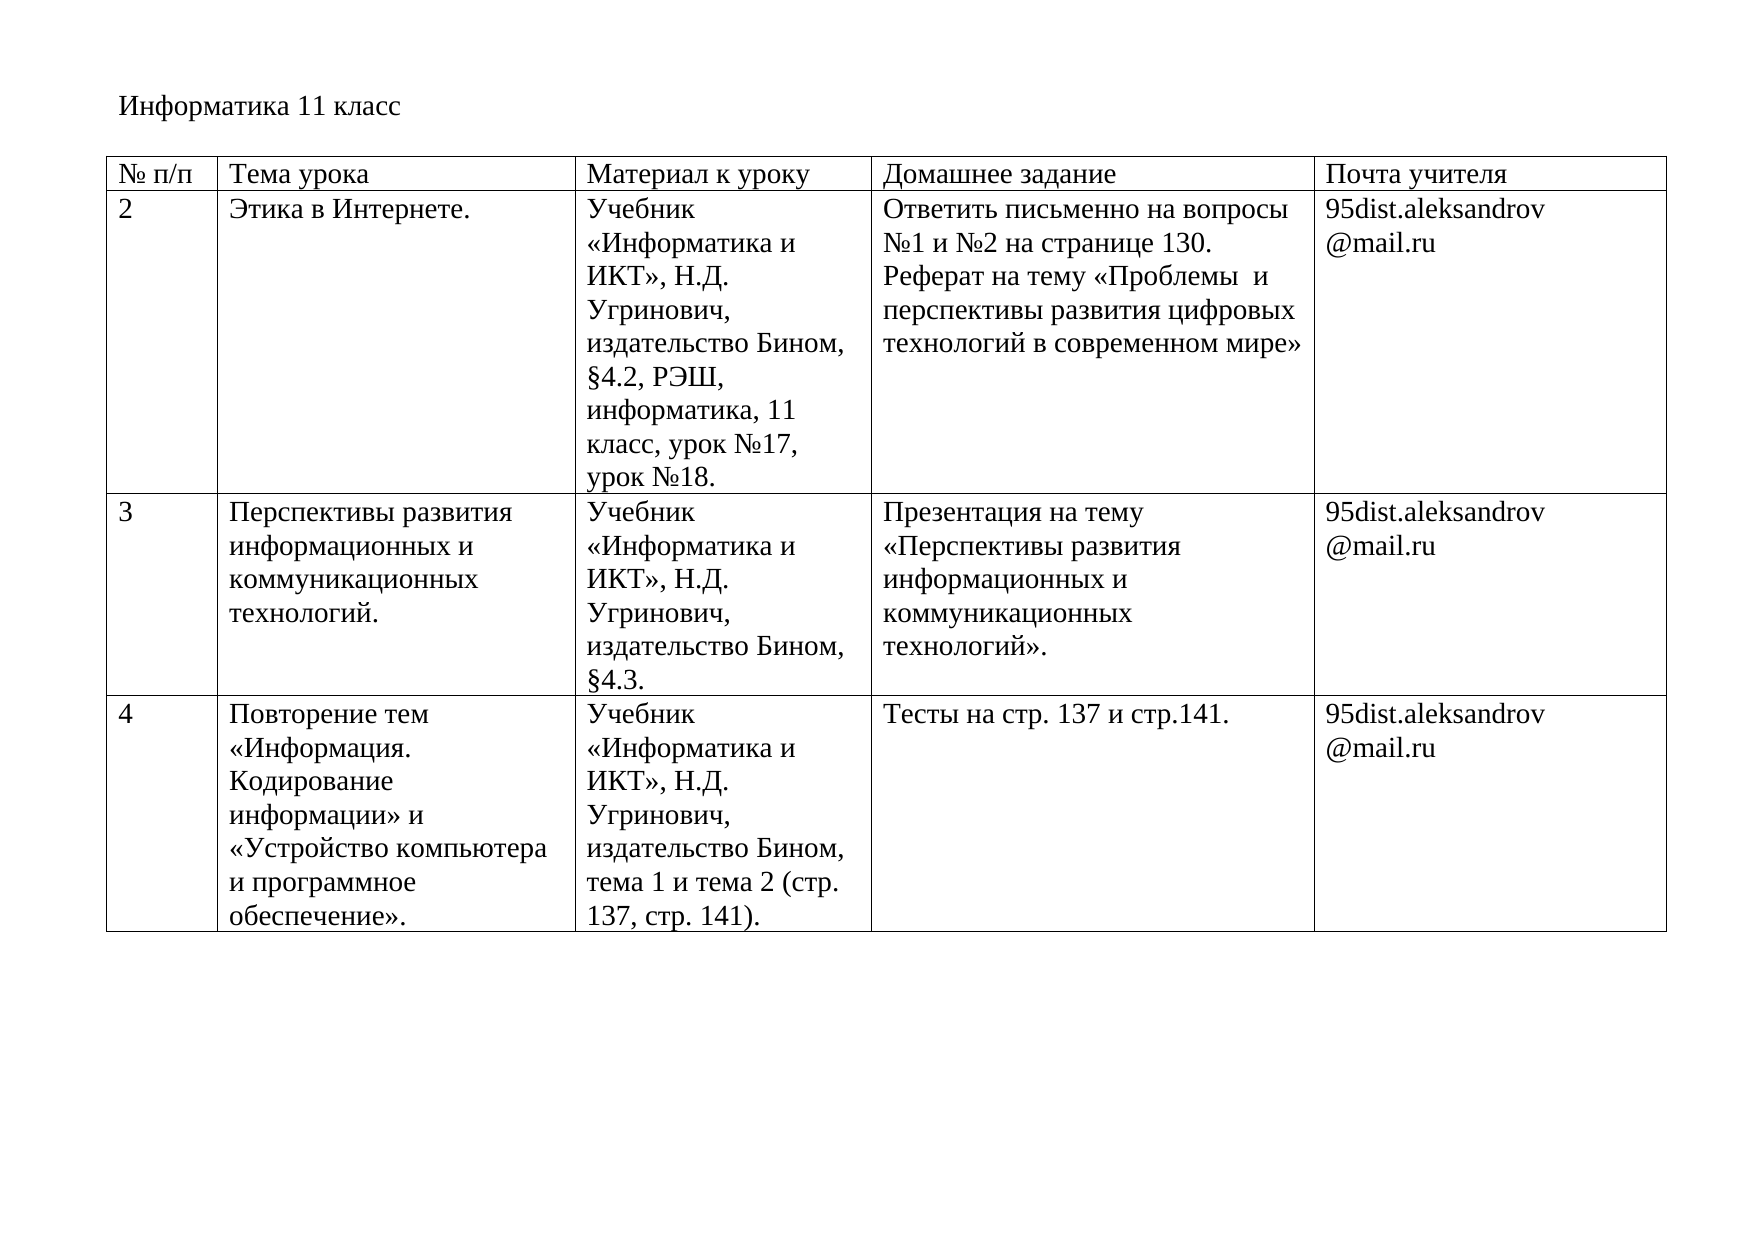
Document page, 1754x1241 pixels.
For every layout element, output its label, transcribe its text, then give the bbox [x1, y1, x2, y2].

table_cell Ответить письменно на вопросы №1 и №2 на странице 130. Реферат на тему «Проблемы и перспективы развития цифровых технологий в современном мире» [872, 191, 1314, 493]
table_cell 95dist.aleksandrov@mail.ru [1315, 191, 1666, 493]
table_cell Перспективы развития информационных и коммуникационных технологий. [218, 494, 575, 695]
table_cell Этика в Интернете. [218, 191, 575, 493]
table_cell 95dist.aleksandrov@mail.ru [1315, 696, 1666, 931]
table_cell 2 [107, 191, 217, 493]
table_cell Повторение тем «Информация. Кодирование информации» и «Устройство компьютера и программное обеспечение». [218, 696, 575, 931]
table_header Тема урока [218, 157, 575, 190]
table_cell Учебник «Информатика и ИКТ», Н.Д. Угринович, издательство Бином, тема 1 и тема 2 (стр. 137, стр. 141). [576, 696, 871, 931]
table_header Почта учителя [1315, 157, 1666, 190]
table_cell Учебник «Информатика и ИКТ», Н.Д. Угринович, издательство Бином, §4.3. [576, 494, 871, 695]
text Информатика 11 класс [118, 88, 1636, 122]
table_header № п/п [107, 157, 217, 190]
table_cell 4 [107, 696, 217, 931]
table_header Домашнее задание [872, 157, 1314, 190]
table_cell 3 [107, 494, 217, 695]
table_cell 95dist.aleksandrov@mail.ru [1315, 494, 1666, 695]
table_cell Презентация на тему «Перспективы развития информационных и коммуникационных технологий». [872, 494, 1314, 695]
table_header Материал к уроку [576, 157, 871, 190]
table_cell Учебник «Информатика и ИКТ», Н.Д. Угринович, издательство Бином, §4.2, РЭШ, информатика, 11 класс, урок №17, урок №18. [576, 191, 871, 493]
table_cell Тесты на стр. 137 и стр.141. [872, 696, 1314, 931]
